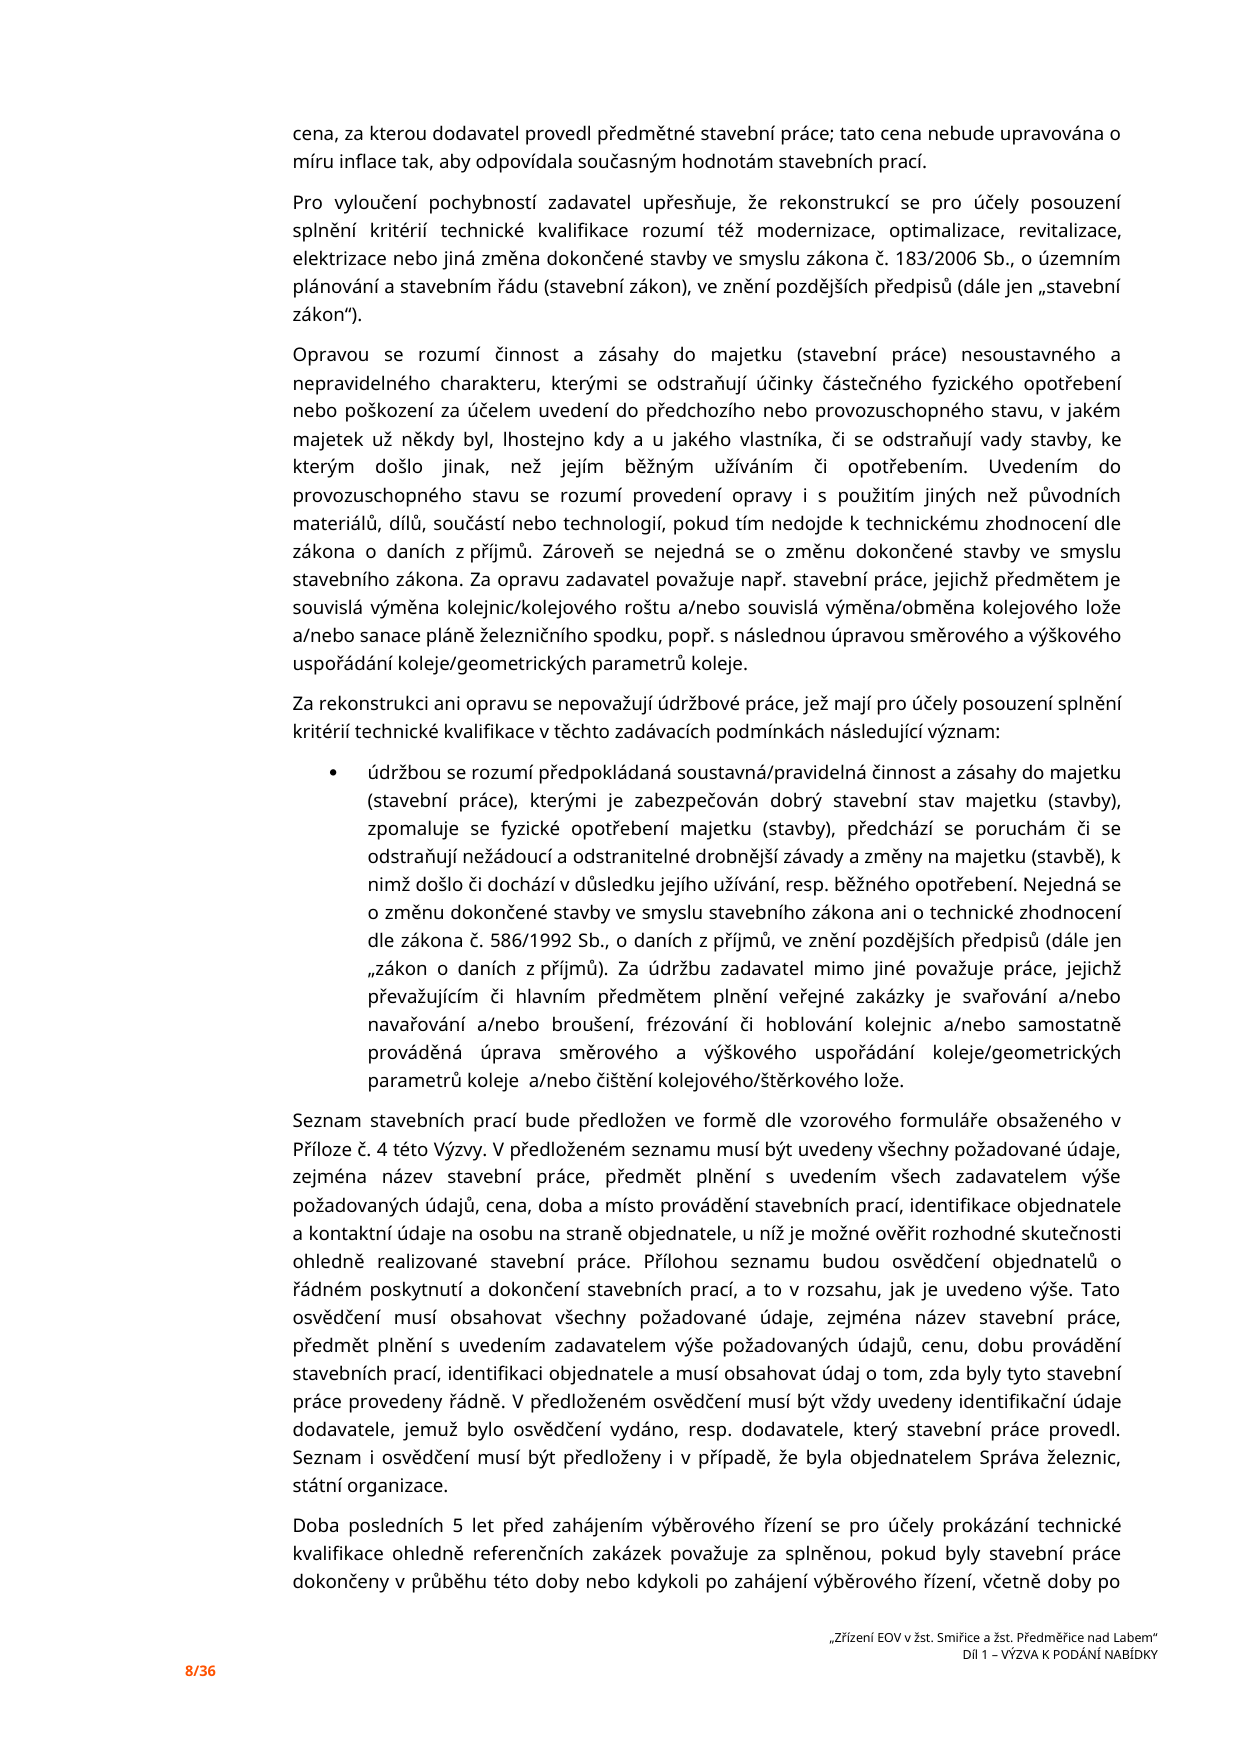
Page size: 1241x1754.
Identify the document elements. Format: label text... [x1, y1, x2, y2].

text Pro vyloučení pochybností zadavatel upřesňuje, že rekonstrukcí se pro účely posouzení splnění kritérií technické kvalifikace rozumí též modernizace, optimalizace, revitalizace, elektrizace nebo jiná změna dokončené stavby ve smyslu zákona č. 183/2006 Sb., o územním plánování a stavebním řádu (stavební zákon), ve znění pozdějších předpisů (dále jen „stavební zákon“). [292, 189, 1122, 327]
text Opravou se rozumí činnost a zásahy do majetku (stavební práce) nesoustavného a nepravidelného charakteru, kterými se odstraňují účinky částečného fyzického opotřebení nebo poškození za účelem uvedení do předchozího nebo provozuschopného stavu, v jakém majetek už někdy byl, lhostejno kdy a u jakého vlastníka, či se odstraňují vady stavby, ke kterým došlo jinak, než jejím běžným užíváním či opotřebením. Uvedením do provozuschopného stavu se rozumí provedení opravy i s použitím jiných než původních materiálů, dílů, součástí nebo technologií, pokud tím nedojde k technickému zhodnocení dle zákona o daních z příjmů. Zároveň se nejedná se o změnu dokončené stavby ve smyslu stavebního zákona. Za opravu zadavatel považuje např. stavební práce, jejichž předmětem je souvislá výměna kolejnic/kolejového roštu a/nebo souvislá výměna/obměna kolejového lože a/nebo sanace pláně železničního spodku, popř. s následnou úpravou směrového a výškového uspořádání koleje/geometrických parametrů koleje. [292, 342, 1122, 676]
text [292, 1513, 1122, 1594]
text Za rekonstrukci ani opravu se nepovažují údržbové práce, jež mají pro účely posouzení splnění kritérií technické kvalifikace v těchto zadávacích podmínkách následující význam: [292, 691, 1122, 744]
list údržbou se rozumí předpokládaná soustavná/pravidelná činnost a zásahy do majetku (stavební práce), kterými je zabezpečován dobrý stavební stav majetku (stavby), zpomaluje se fyzické opotřebení majetku (stavby), předchází se poruchám či se odstraňují nežádoucí a odstranitelné drobnější závady a změny na majetku (stavbě), k nimž došlo či dochází v důsledku jejího užívání, resp. běžného opotřebení. Nejedná se o změnu dokončené stavby ve smyslu stavebního zákona ani o technické zhodnocení dle zákona č. 586/1992 Sb., o daních z příjmů, ve znění pozdějších předpisů (dále jen „zákon o daních z příjmů). Za údržbu zadavatel mimo jiné považuje práce, jejichž převažujícím či hlavním předmětem plnění veřejné zakázky je svařování a/nebo navařování a/nebo broušení, frézování či hoblování kolejnic a/nebo samostatně prováděná úprava směrového a výškového uspořádání koleje/geometrických parametrů koleje a/nebo čištění kolejového/štěrkového lože. [330, 759, 1122, 1093]
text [292, 121, 1122, 174]
text Seznam stavebních prací bude předložen ve formě dle vzorového formuláře obsaženého v Příloze č. 4 této Výzvy. V předloženém seznamu musí být uvedeny všechny požadované údaje, zejména název stavební práce, předmět plnění s uvedením všech zadavatelem výše požadovaných údajů, cena, doba a místo provádění stavebních prací, identifikace objednatele a kontaktní údaje na osobu na straně objednatele, u níž je možné ověřit rozhodné skutečnosti ohledně realizované stavební práce. Přílohou seznamu budou osvědčení objednatelů o řádném poskytnutí a dokončení stavebních prací, a to v rozsahu, jak je uvedeno výše. Tato osvědčení musí obsahovat všechny požadované údaje, zejména název stavební práce, předmět plnění s uvedením zadavatelem výše požadovaných údajů, cenu, dobu provádění stavebních prací, identifikaci objednatele a musí obsahovat údaj o tom, zda byly tyto stavební práce provedeny řádně. V předloženém osvědčení musí být vždy uvedeny identifikační údaje dodavatele, jemuž bylo osvědčení vydáno, resp. dodavatele, který stavební práce provedl. Seznam i osvědčení musí být předloženy i v případě, že byla objednatelem Správa železnic, státní organizace. [292, 1108, 1122, 1498]
